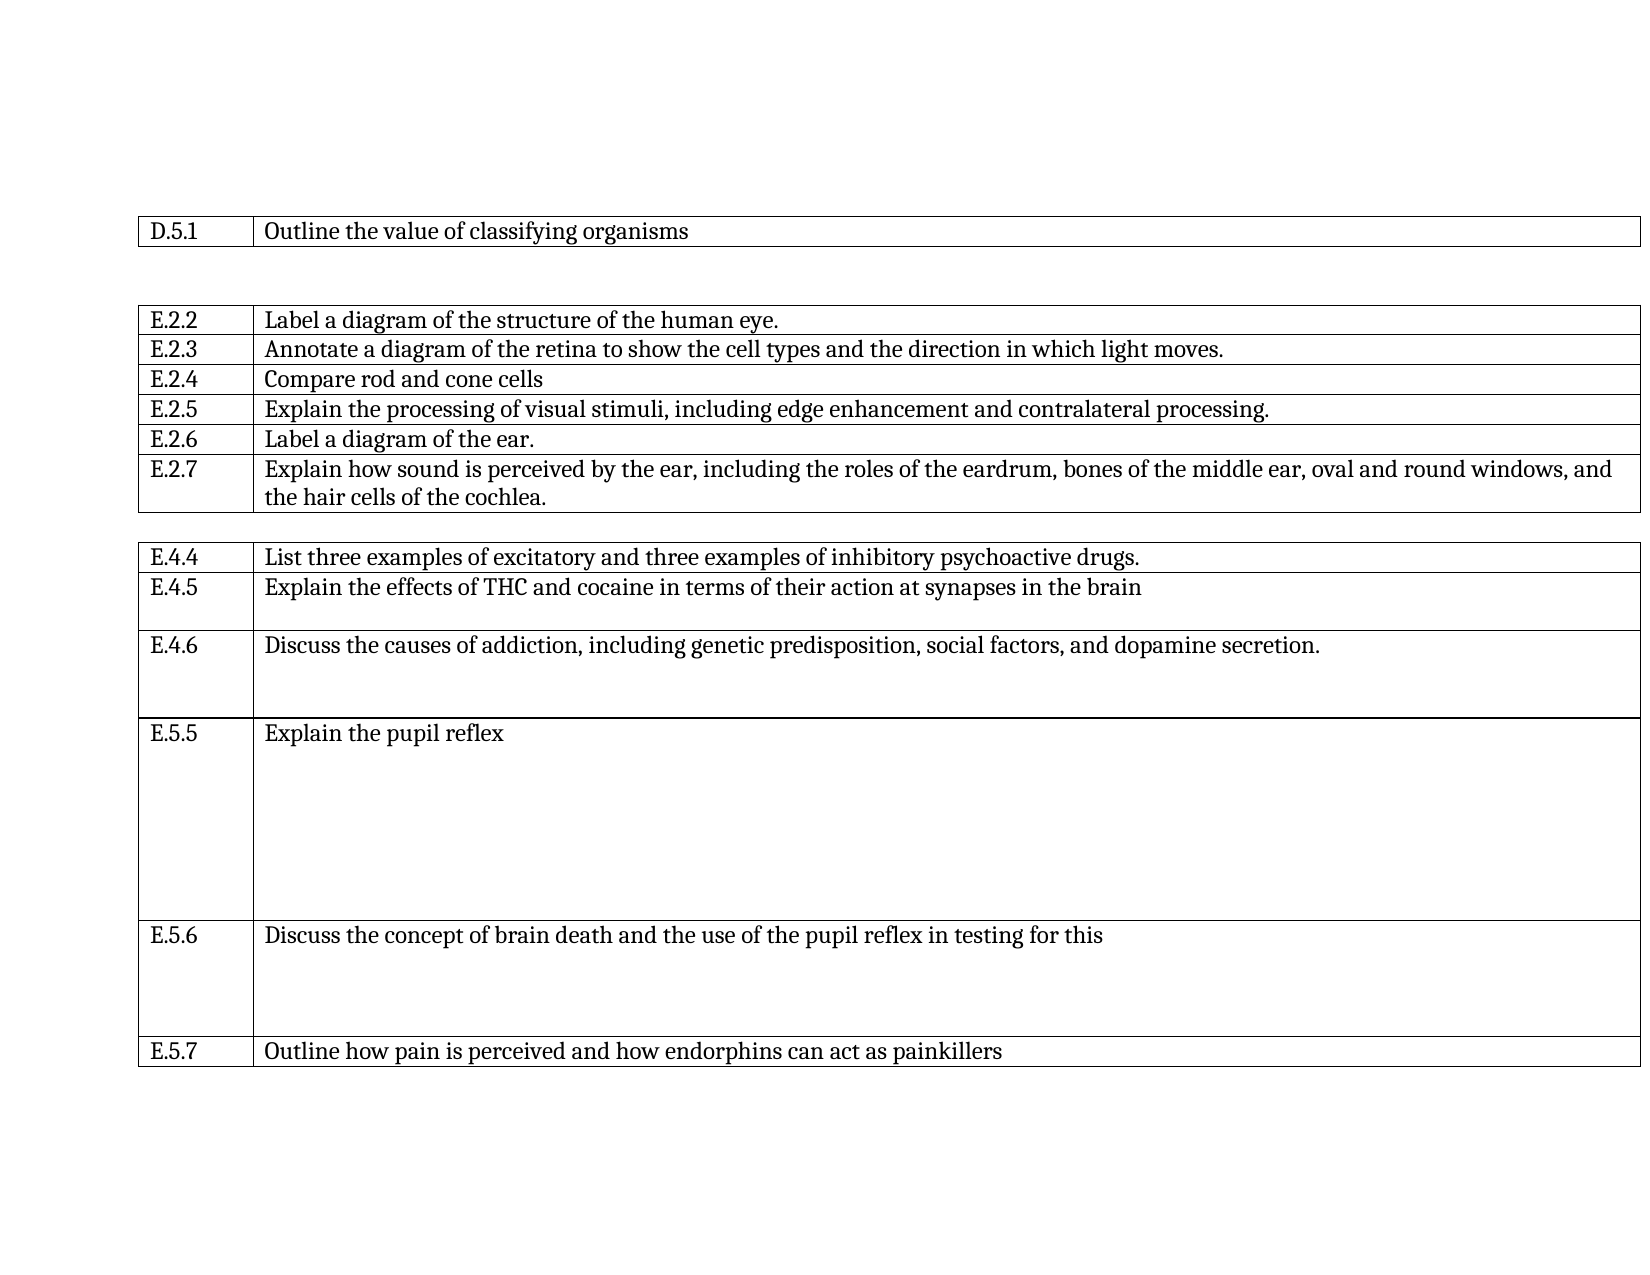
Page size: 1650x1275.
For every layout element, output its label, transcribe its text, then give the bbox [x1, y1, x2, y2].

table_cell Compare rod and cone cells [254, 365, 1640, 394]
table_cell E.5.5 [139, 719, 253, 920]
table_header D.5.1 [139, 217, 253, 246]
table_cell Annotate a diagram of the retina to show the cell types and the direction in which light moves. [254, 335, 1640, 364]
table_header E.4.4 [139, 543, 253, 572]
table_cell E.4.5 [139, 573, 253, 630]
table_cell Explain the effects of THC and cocaine in terms of their action at synapses in the brain [254, 573, 1640, 630]
table_cell Label a diagram of the ear. [254, 425, 1640, 453]
table_cell E.5.7 [139, 1037, 253, 1066]
table_header E.2.2 [139, 306, 253, 334]
table_cell E.5.6 [139, 921, 253, 1036]
table_cell E.2.5 [139, 395, 253, 424]
table_cell Discuss the causes of addiction, including genetic predisposition, social factors, and dopamine secretion. [254, 631, 1640, 717]
table_cell E.2.6 [139, 425, 253, 453]
table_cell Explain the pupil reflex [254, 719, 1640, 920]
table_header Outline the value of classifying organisms [254, 217, 1640, 246]
table_cell Explain the processing of visual stimuli, including edge enhancement and contralateral processing. [254, 395, 1640, 424]
table_cell E.2.7 [139, 455, 253, 512]
table_cell E.4.6 [139, 631, 253, 717]
table_cell Discuss the concept of brain death and the use of the pupil reflex in testing for this [254, 921, 1640, 1036]
table_header Label a diagram of the structure of the human eye. [254, 306, 1640, 334]
table_cell E.2.3 [139, 335, 253, 364]
table_cell E.2.4 [139, 365, 253, 394]
table_cell Explain how sound is perceived by the ear, including the roles of the eardrum, bones of the middle ear, oval and round windows, and the hair cells of the cochlea. [254, 455, 1640, 512]
table_cell Outline how pain is perceived and how endorphins can act as painkillers [254, 1037, 1640, 1066]
table_header List three examples of excitatory and three examples of inhibitory psychoactive drugs. [254, 543, 1640, 572]
